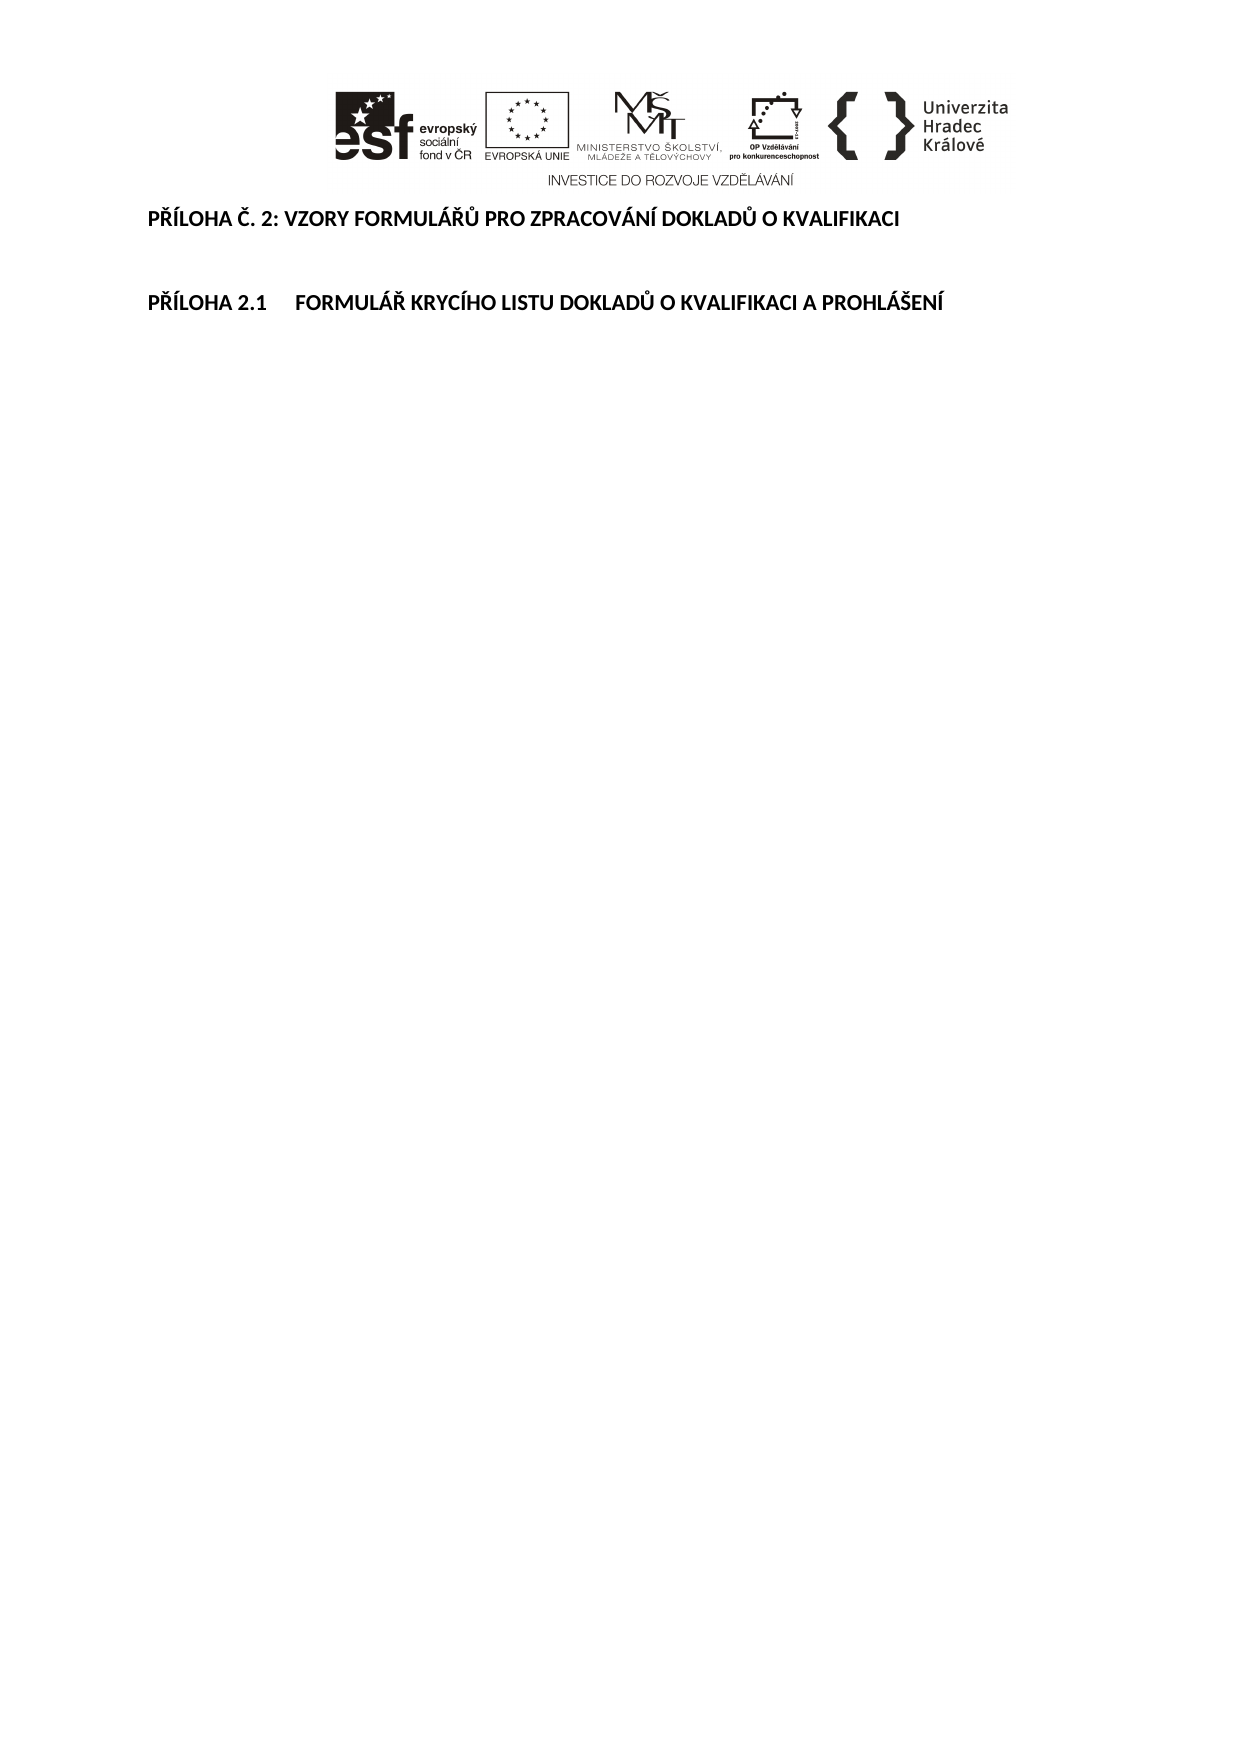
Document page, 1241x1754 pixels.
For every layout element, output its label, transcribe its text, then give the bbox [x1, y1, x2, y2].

text Příloha 2.1 FORMULÁŘ KRYCÍHO LISTU DOKLADŮ O KVALIFIKACI A PROHLÁŠENÍ [148, 288, 1092, 316]
text Příloha č. 2: VZORY FORMULÁŘŮ PRO ZPRACOVÁNÍ DOKLADŮ O KVALIFIKACI [148, 204, 1092, 232]
picture [327, 73, 1016, 194]
